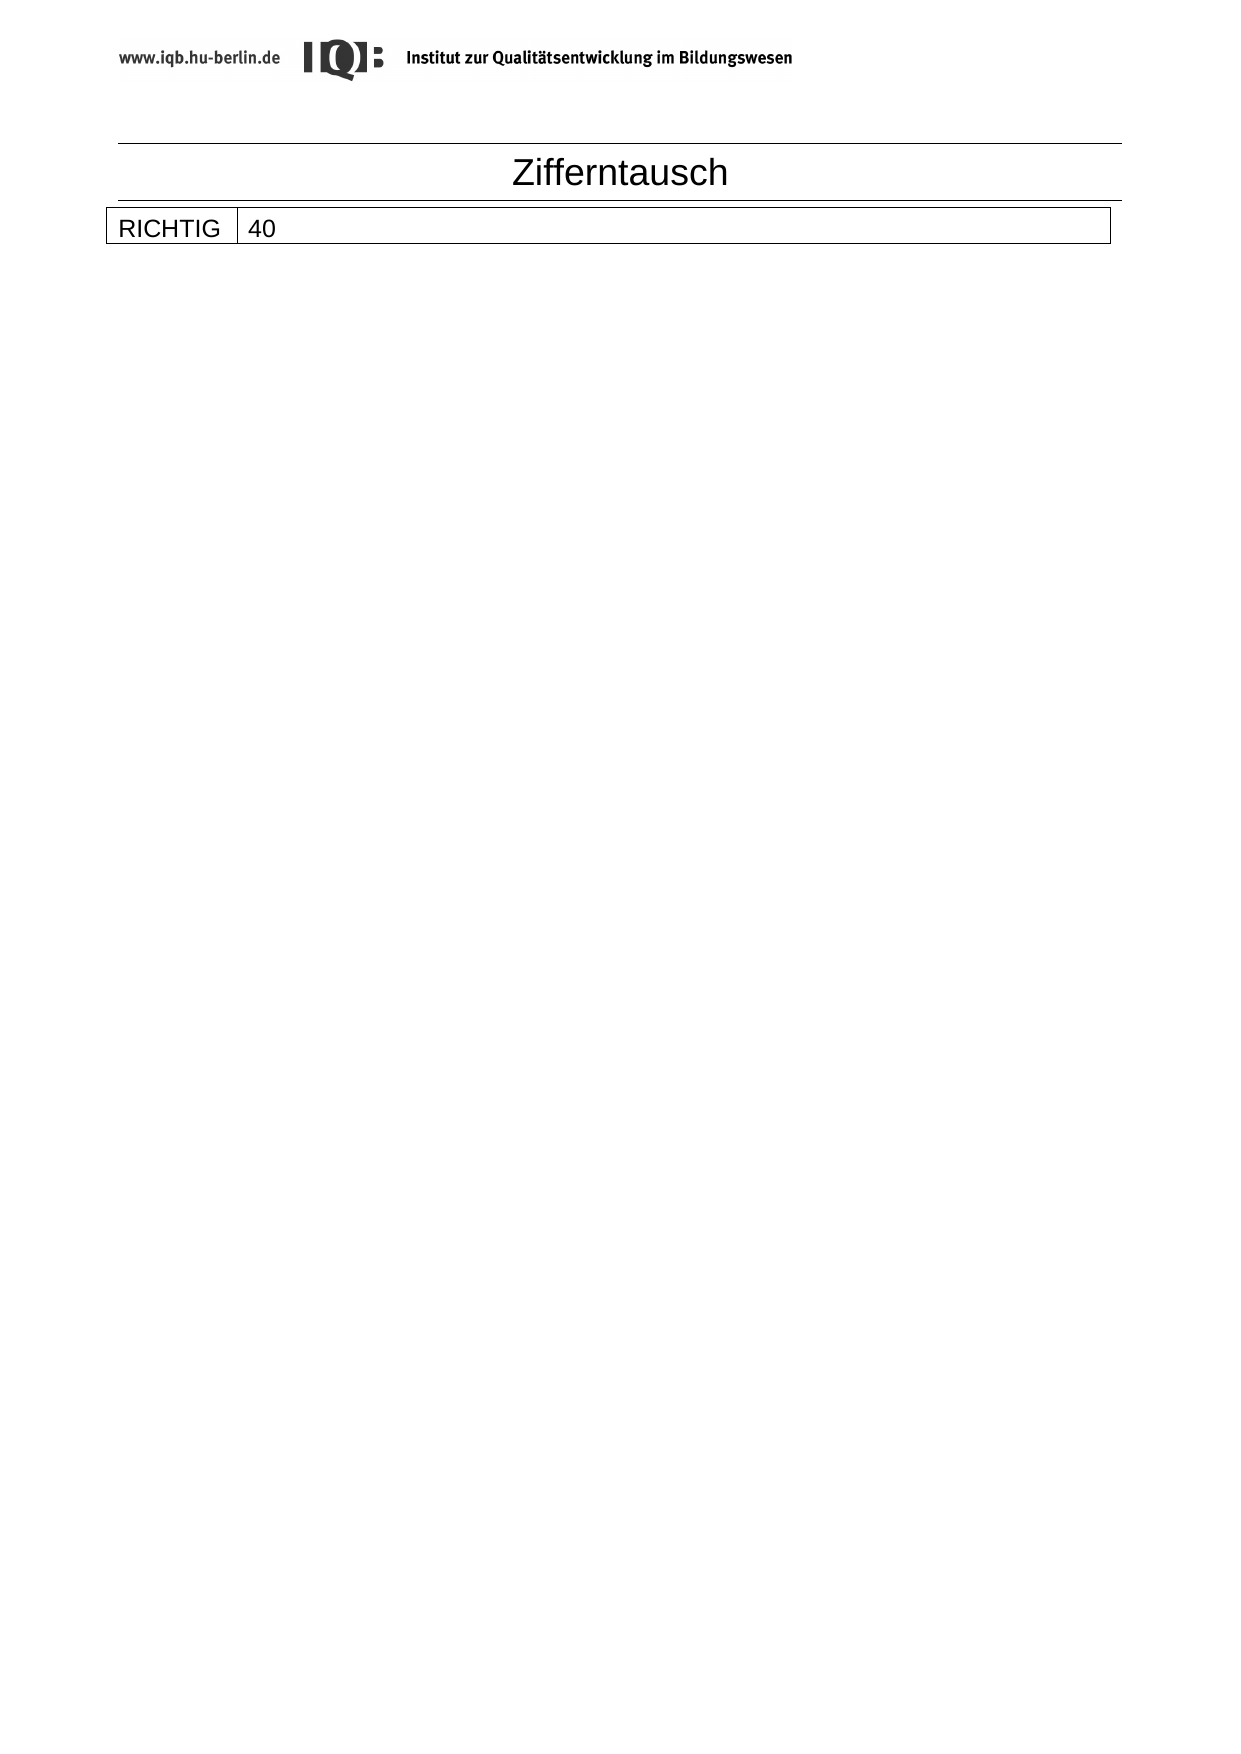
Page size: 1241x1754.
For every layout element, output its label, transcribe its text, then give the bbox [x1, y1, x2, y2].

text Zifferntausch [118, 144, 1122, 200]
table_header RICHTIG [107, 208, 237, 243]
table_header 40 [238, 208, 1110, 243]
